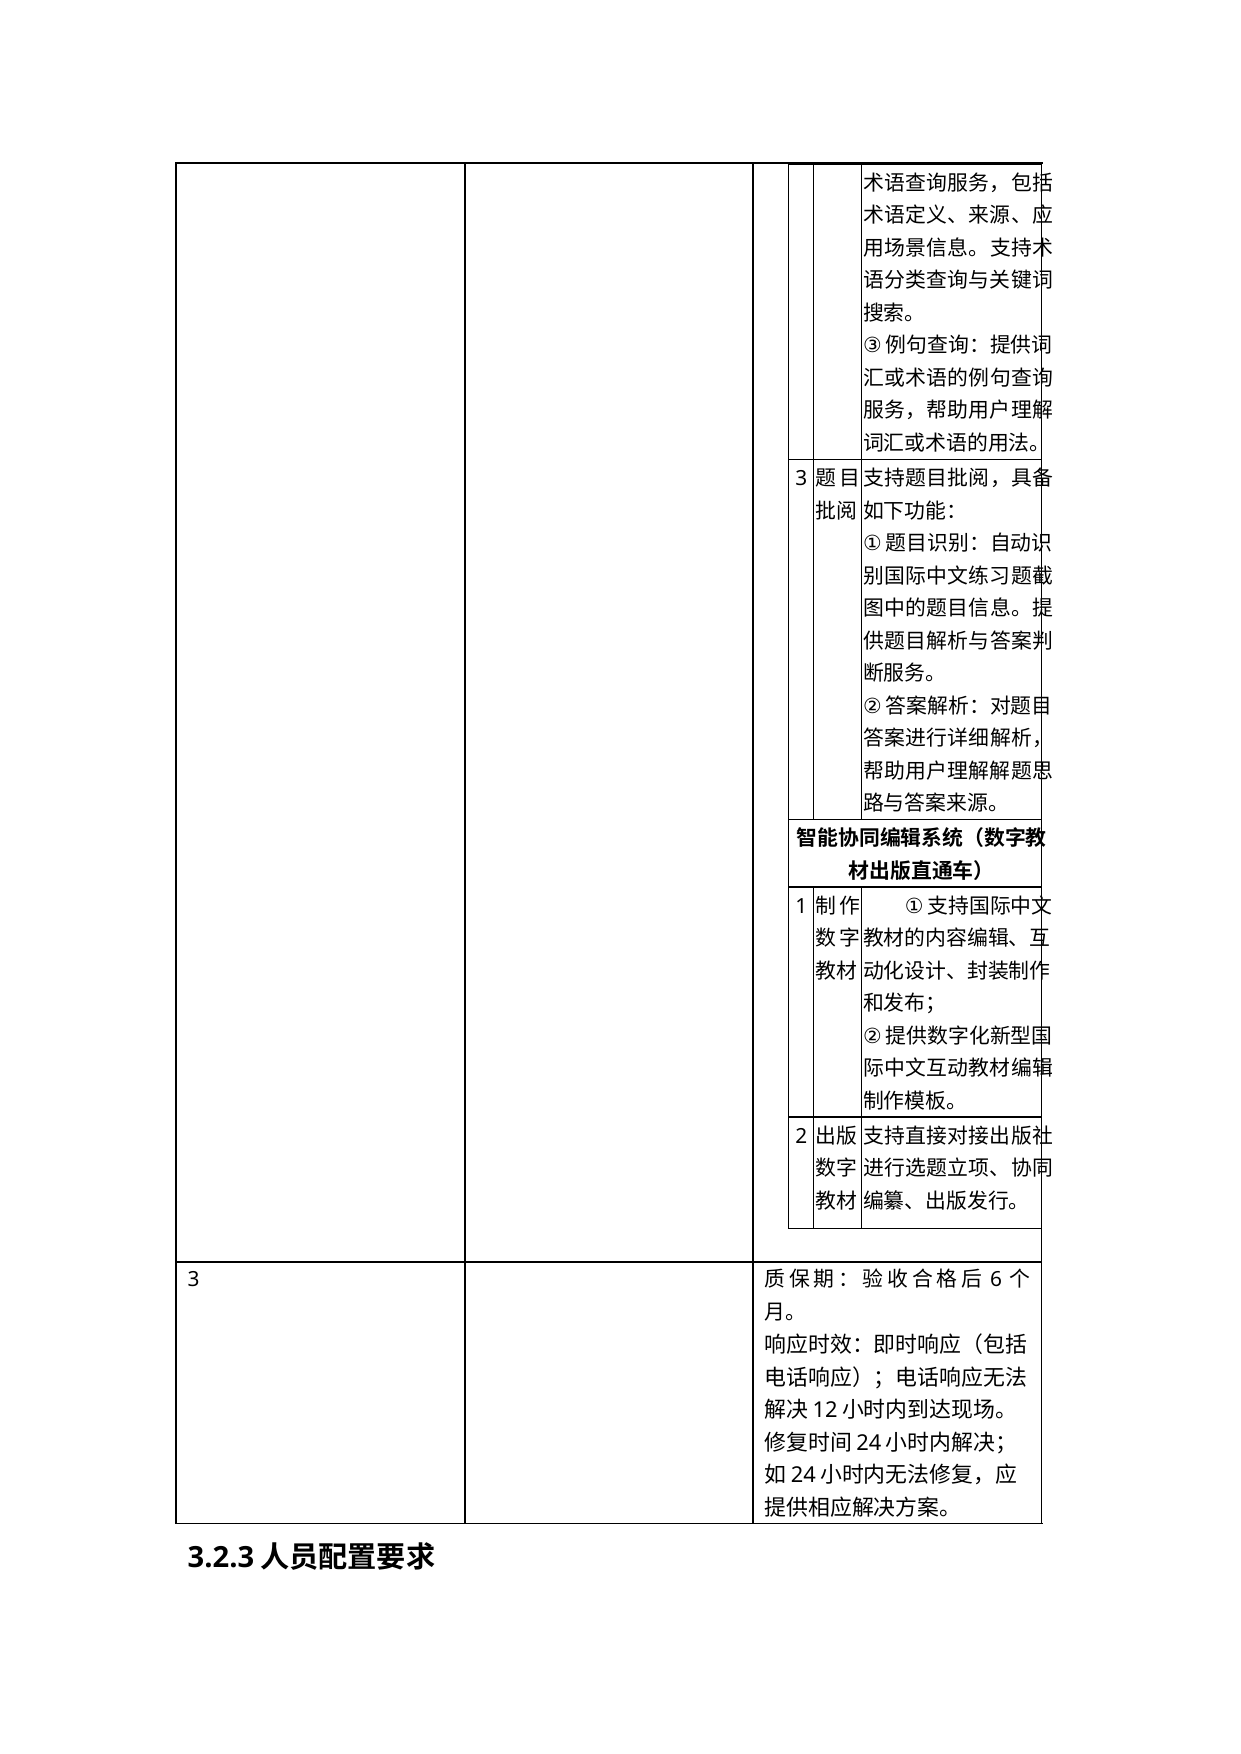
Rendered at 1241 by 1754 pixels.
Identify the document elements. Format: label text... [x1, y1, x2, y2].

table_cell 质保期：验收合格后6个月。 响应时效：即时响应（包括电话响应）；电话响应无法解决12小时内到达现场。修复时间24小时内解决；如24小时内无法修复，应提供相应解决方案。 [754, 1263, 1041, 1523]
table_cell [466, 164, 752, 1261]
text 3.2.3人员配置要求 [187, 1524, 1053, 1589]
table_cell 3 [177, 1263, 464, 1523]
table_cell [466, 1263, 752, 1523]
table_cell 2 [177, 164, 464, 1261]
